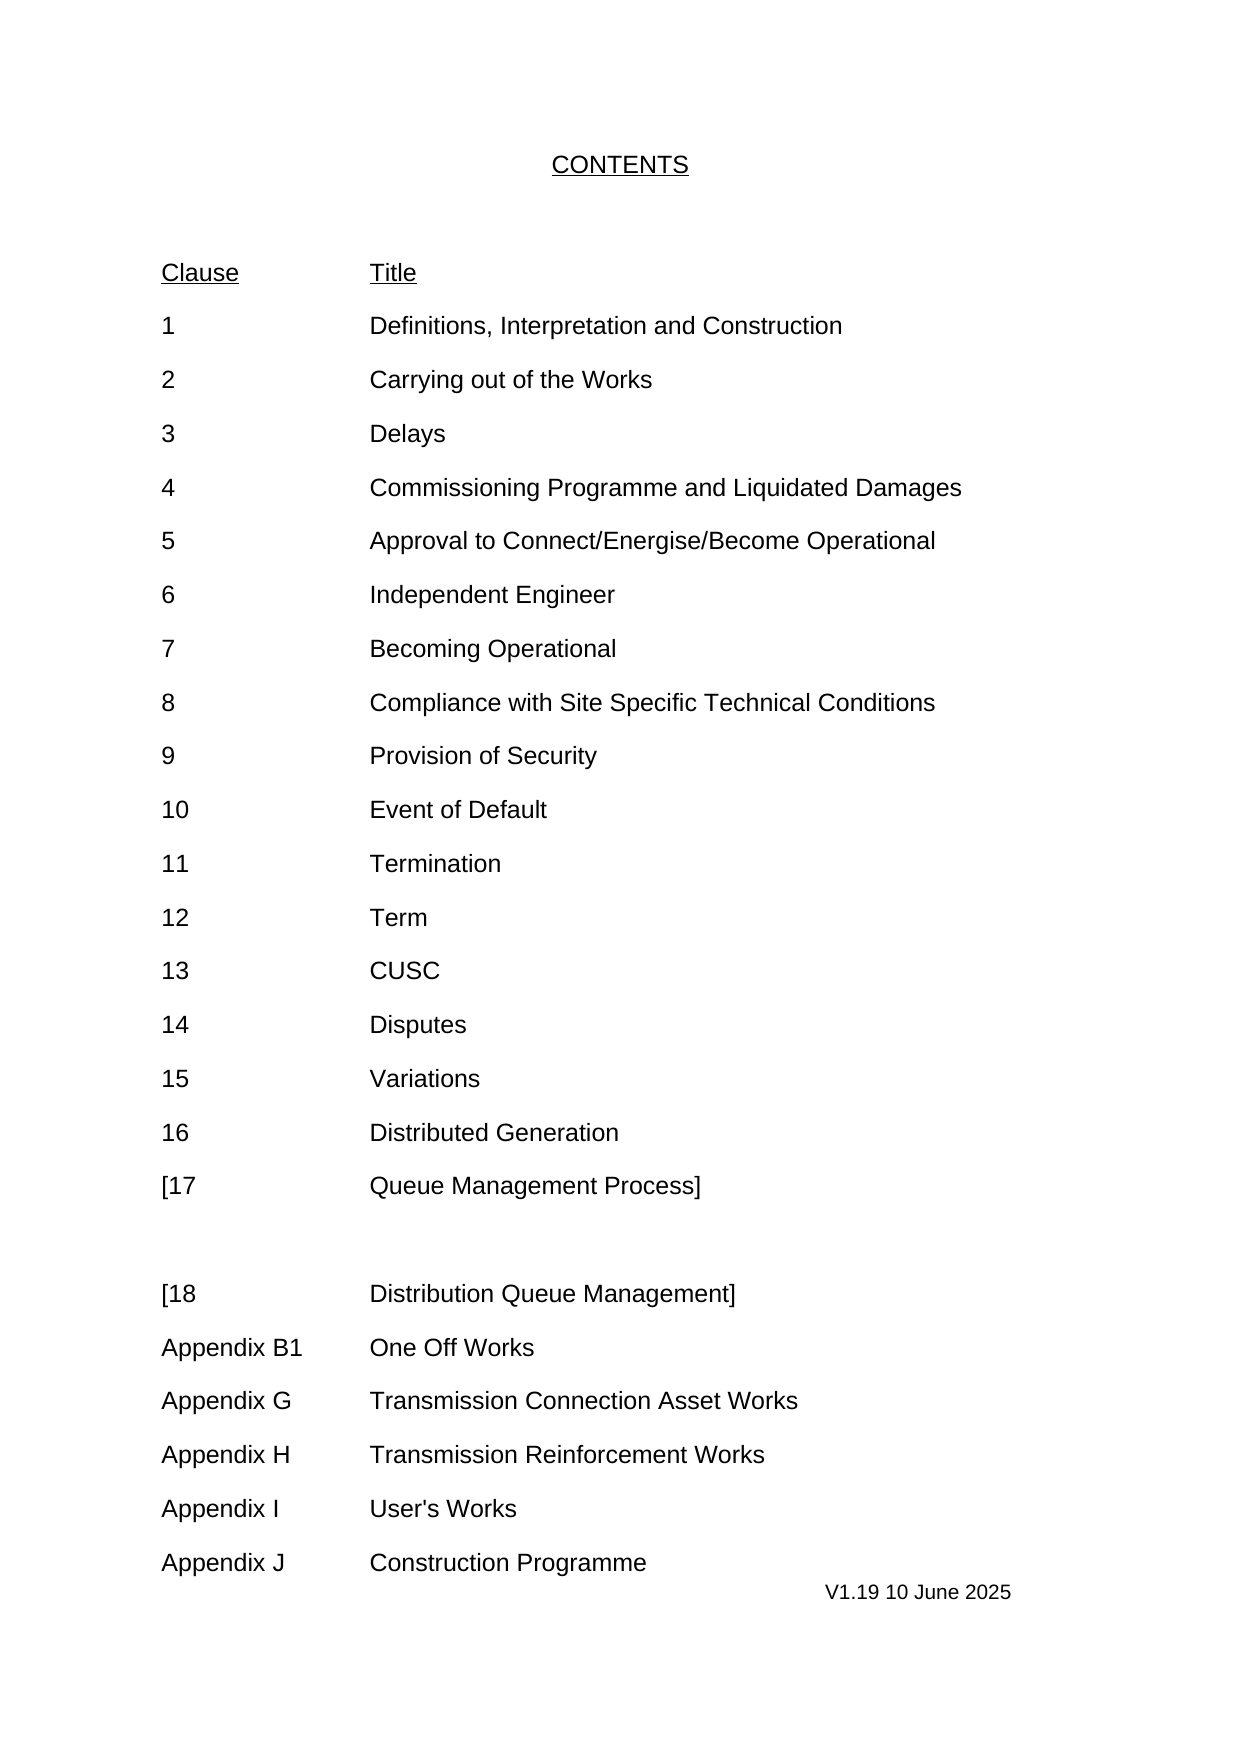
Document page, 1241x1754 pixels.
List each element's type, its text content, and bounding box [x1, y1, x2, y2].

table_cell Variations [358, 1064, 1113, 1117]
table_cell 2 [150, 365, 358, 419]
table_cell Distributed Generation [358, 1118, 1113, 1171]
table_cell Termination [358, 849, 1113, 902]
table_cell One Off Works [358, 1333, 1113, 1386]
table_cell Distribution Queue Management] [358, 1279, 1113, 1332]
table_cell Queue Management Process] [358, 1171, 1113, 1279]
table_cell 13 [150, 956, 358, 1010]
table_cell 14 [150, 1010, 358, 1064]
table_cell Compliance with Site Specific Technical Conditions [358, 688, 1113, 741]
table_header Title [358, 258, 1113, 311]
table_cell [358, 1548, 1113, 1576]
table_cell 16 [150, 1118, 358, 1171]
table_cell Independent Engineer [358, 580, 1113, 634]
table_cell Appendix H [150, 1440, 358, 1494]
table_cell 5 [150, 526, 358, 580]
table_cell 12 [150, 903, 358, 956]
table_cell Appendix B1 [150, 1333, 358, 1386]
table_cell Provision of Security [358, 741, 1113, 795]
table_cell Approval to Connect/Energise/Become Operational [358, 526, 1113, 580]
table_cell Becoming Operational [358, 634, 1113, 687]
table_cell [18 [150, 1279, 358, 1332]
text CONTENTS [150, 150, 1090, 179]
table_cell 10 [150, 795, 358, 849]
table_cell Definitions, Interpretation and Construction [358, 311, 1113, 365]
table_cell 3 [150, 419, 358, 472]
table_cell 6 [150, 580, 358, 634]
table_cell CUSC [358, 956, 1113, 1010]
table_cell Appendix J [150, 1548, 358, 1576]
table_cell [17 [150, 1171, 358, 1279]
table_cell Disputes [358, 1010, 1113, 1064]
table_cell Delays [358, 419, 1113, 472]
table_cell 8 [150, 688, 358, 741]
table_cell Term [358, 903, 1113, 956]
table_cell 4 [150, 473, 358, 526]
table_cell Transmission Reinforcement Works [358, 1440, 1113, 1494]
table_cell 9 [150, 741, 358, 795]
table_cell 15 [150, 1064, 358, 1117]
table_cell User's Works [358, 1494, 1113, 1547]
table_cell Commissioning Programme and Liquidated Damages [358, 473, 1113, 526]
table_cell Event of Default [358, 795, 1113, 849]
table_cell Carrying out of the Works [358, 365, 1113, 419]
table_cell 7 [150, 634, 358, 687]
table_cell 11 [150, 849, 358, 902]
table_cell 1 [150, 311, 358, 365]
table_cell Transmission Connection Asset Works [358, 1386, 1113, 1440]
table_cell Appendix I [150, 1494, 358, 1547]
table_header Clause [150, 258, 358, 311]
table_cell Appendix G [150, 1386, 358, 1440]
